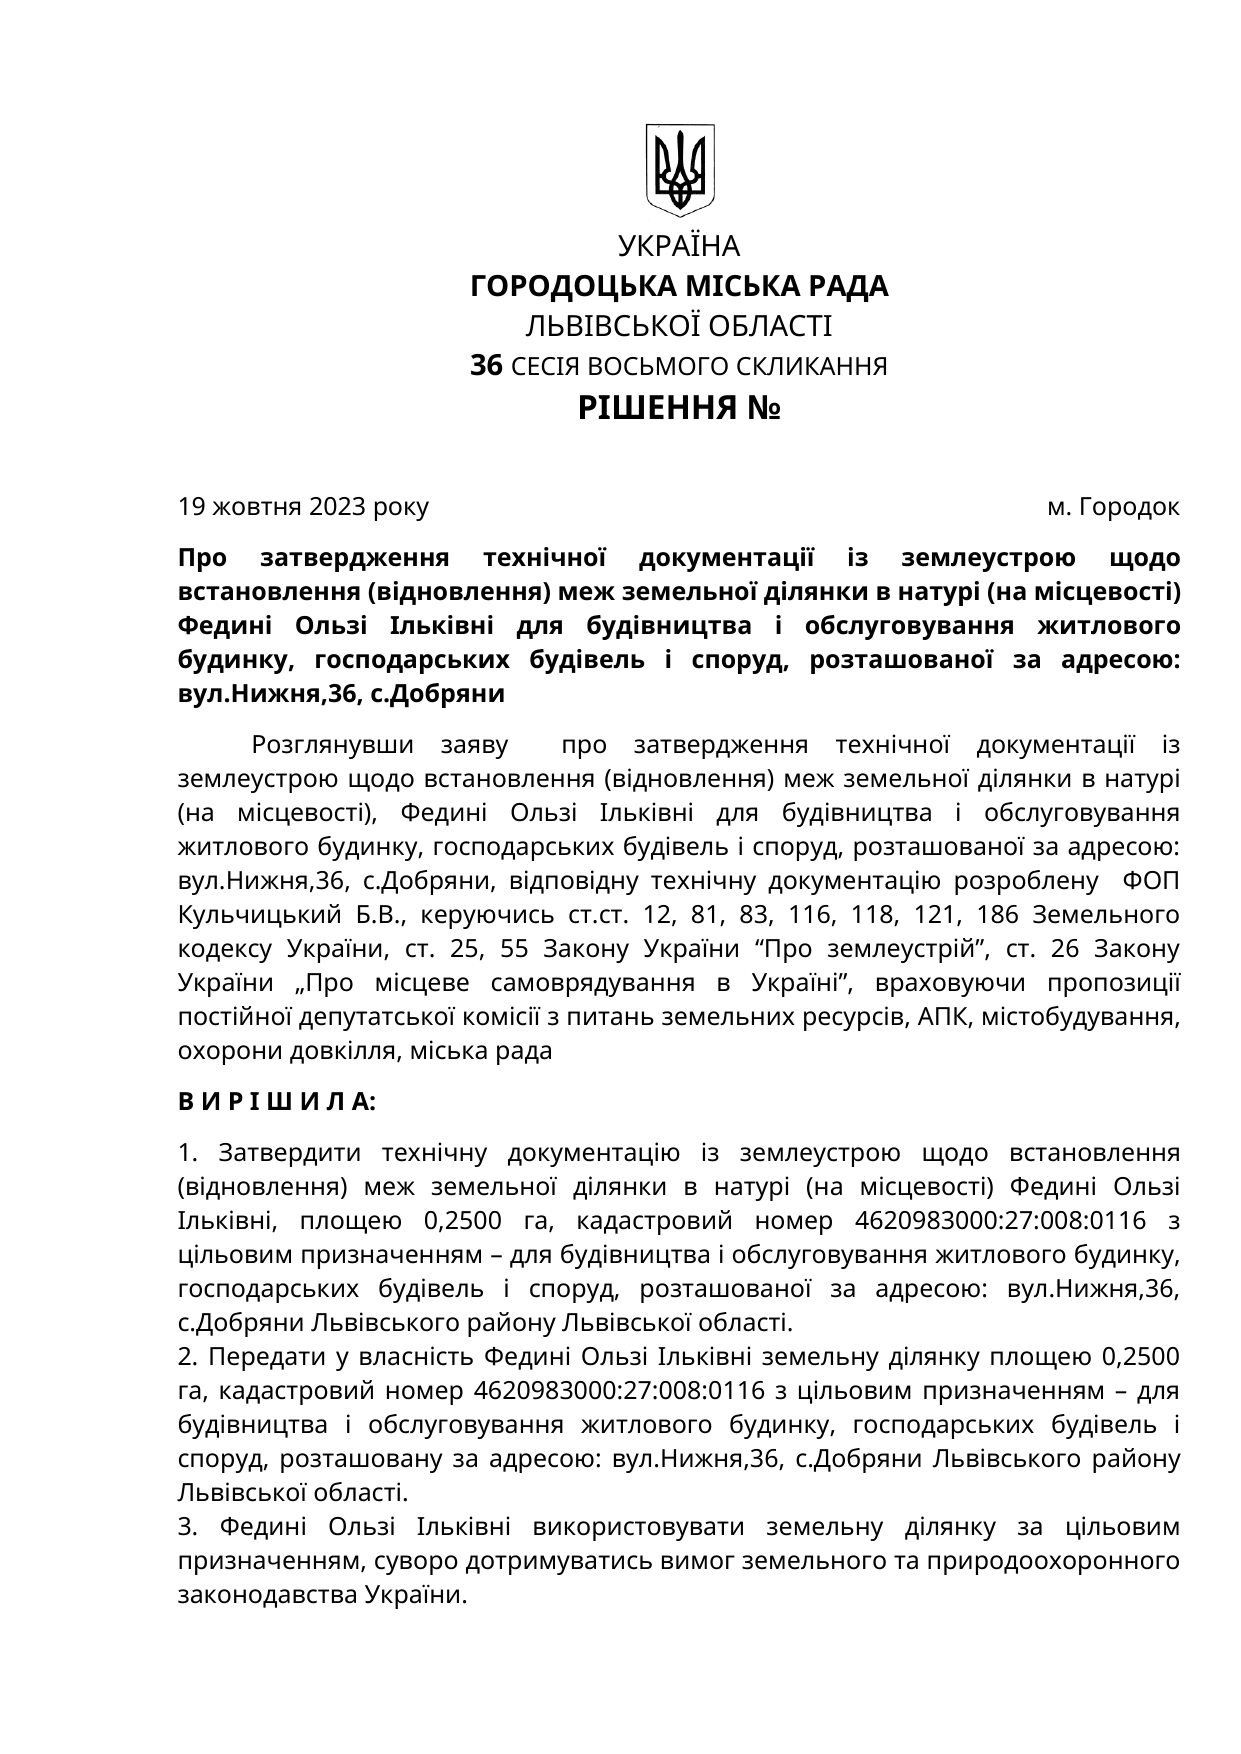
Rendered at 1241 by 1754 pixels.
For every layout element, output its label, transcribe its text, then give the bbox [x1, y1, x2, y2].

text 1. Затвердити технічну документацію із землеустрою щодо встановлення (відновлення) меж земельної ділянки в натурі (на місцевості) Федині Ользі Ільківні, площею 0,2500 га, кадастровий номер 4620983000:27:008:0116 з цільовим призначенням – для будівництва і обслуговування житлового будинку, господарських будівель і споруд, розташованої за адресою: вул.Нижня,36, с.Добряни Львівського району Львівської області. [177, 1134, 1182, 1339]
text ЛЬВІВСЬКОЇ ОБЛАСТІ [177, 305, 1181, 344]
text Розглянувши заяву про затвердження технічної документації із землеустрою щодо встановлення (відновлення) меж земельної ділянки в натурі (на місцевості), Федині Ользі Ільківні для будівництва і обслуговування житлового будинку, господарських будівель і споруд, розташованої за адресою: вул.Нижня,36, с.Добряни, відповідну технічну документацію розроблену ФОП Кульчицький Б.В., керуючись ст.ст. 12, 81, 83, 116, 118, 121, 186 Земельного кодексу України, ст. 25, 55 Закону України “Про землеустрій”, ст. 26 Закону України „Про місцеве самоврядування в Україні”, враховуючи пропозиції постійної депутатської комісії з питань земельних ресурсів, АПК, містобудування, охорони довкілля, міська рада [177, 726, 1182, 1067]
text 2. Передати у власність Федині Ользі Ільківні земельну ділянку площею 0,2500 га, кадастровий номер 4620983000:27:008:0116 з цільовим призначенням – для будівництва і обслуговування житлового будинку, господарських будівель і споруд, розташовану за адресою: вул.Нижня,36, с.Добряни Львівського району Львівської області. [177, 1339, 1182, 1509]
text УКРАЇНА [177, 225, 1181, 265]
text 3. Федині Ользі Ільківні використовувати земельну ділянку за цільовим призначенням, суворо дотримуватись вимог земельного та природоохоронного законодавства України. [177, 1509, 1182, 1611]
text 19 жовтня 2023 року м. Городок [177, 488, 1181, 523]
text В И Р І Ш И Л А: [177, 1083, 1182, 1118]
text РІШЕННЯ № [177, 384, 1181, 429]
picture [633, 118, 726, 222]
text ГОРОДОЦЬКА МІСЬКА РАДА [177, 265, 1181, 305]
text 36 сесія восьмого скликання [177, 344, 1181, 384]
text Про затвердження технічної документації із землеустрою щодо встановлення (відновлення) меж земельної ділянки в натурі (на місцевості) Федині Ользі Ільківні для будівництва і обслуговування житлового будинку, господарських будівель і споруд, розташованої за адресою: вул.Нижня,36, с.Добряни [177, 539, 1182, 709]
